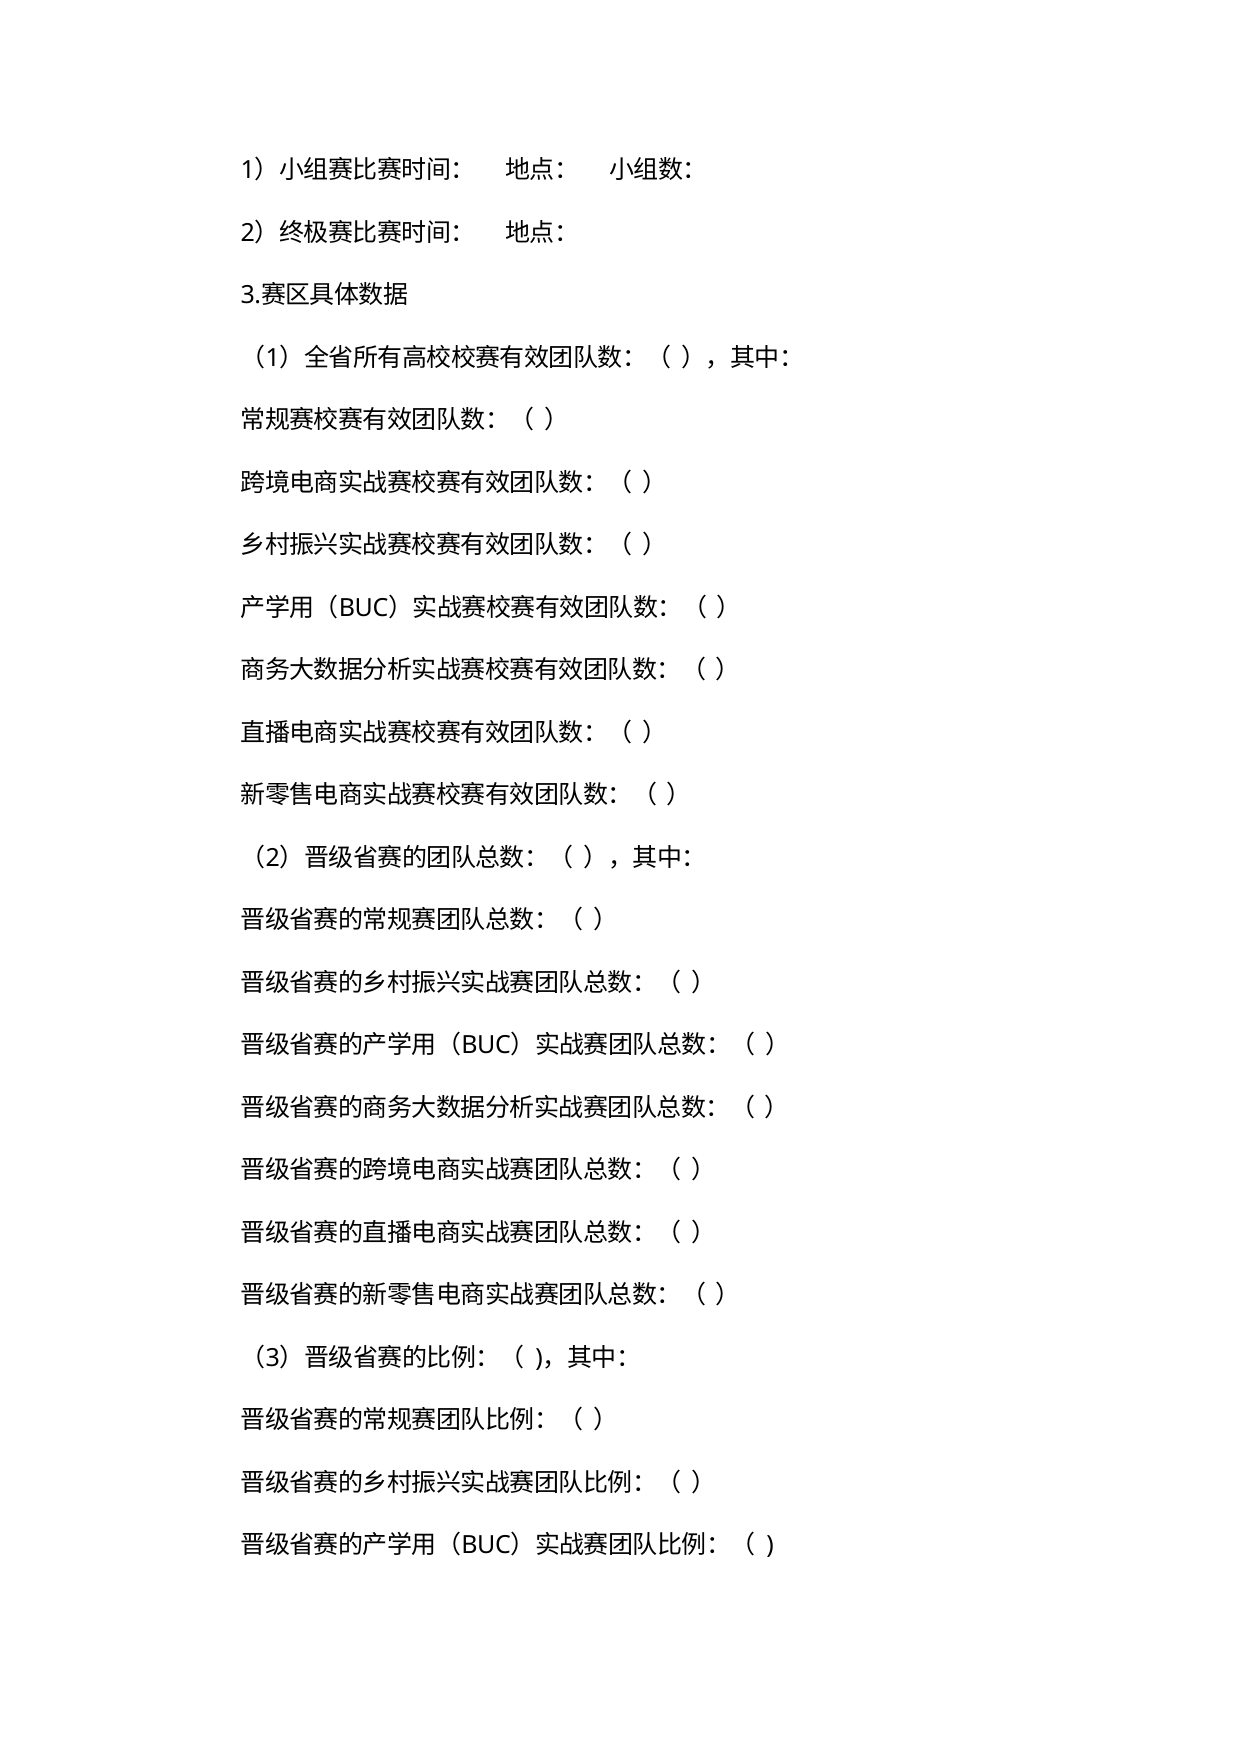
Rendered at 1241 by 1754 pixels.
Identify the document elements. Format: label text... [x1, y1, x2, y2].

text 常规赛校赛有效团队数：（ ） [190, 400, 1053, 436]
text （1）全省所有高校校赛有效团队数：（ ），其中： [190, 337, 1053, 374]
text 1）小组赛比赛时间： 地点： 小组数： [190, 150, 1053, 186]
text 3.赛区具体数据 [190, 275, 1053, 311]
text 产学用（BUC）实战赛校赛有效团队数：（ ） [190, 587, 1053, 624]
text 晋级省赛的产学用（BUC）实战赛团队总数：（ ） [190, 1025, 1053, 1061]
text 晋级省赛的新零售电商实战赛团队总数：（ ） [190, 1275, 1053, 1311]
text 乡村振兴实战赛校赛有效团队数：（ ） [190, 525, 1053, 561]
text 晋级省赛的常规赛团队比例：（ ） [190, 1400, 1053, 1436]
text 新零售电商实战赛校赛有效团队数：（ ） [190, 775, 1053, 811]
text 晋级省赛的跨境电商实战赛团队总数：（ ） [190, 1150, 1053, 1186]
text 晋级省赛的直播电商实战赛团队总数：（ ） [190, 1212, 1053, 1249]
text 跨境电商实战赛校赛有效团队数：（ ） [190, 462, 1053, 499]
text 商务大数据分析实战赛校赛有效团队数：（ ） [190, 650, 1053, 686]
text 晋级省赛的乡村振兴实战赛团队总数：（ ） [190, 962, 1053, 999]
text （3）晋级省赛的比例：（ )，其中： [190, 1337, 1053, 1374]
text （2）晋级省赛的团队总数：（ ），其中： [190, 837, 1053, 874]
text 晋级省赛的产学用（BUC）实战赛团队比例：（ ) [190, 1525, 1053, 1561]
text 晋级省赛的乡村振兴实战赛团队比例：（ ） [190, 1462, 1053, 1499]
text 晋级省赛的商务大数据分析实战赛团队总数：（ ） [190, 1087, 1053, 1124]
text 2）终极赛比赛时间： 地点： [190, 212, 1053, 249]
text 直播电商实战赛校赛有效团队数：（ ） [190, 712, 1053, 749]
text 晋级省赛的常规赛团队总数：（ ） [190, 900, 1053, 936]
